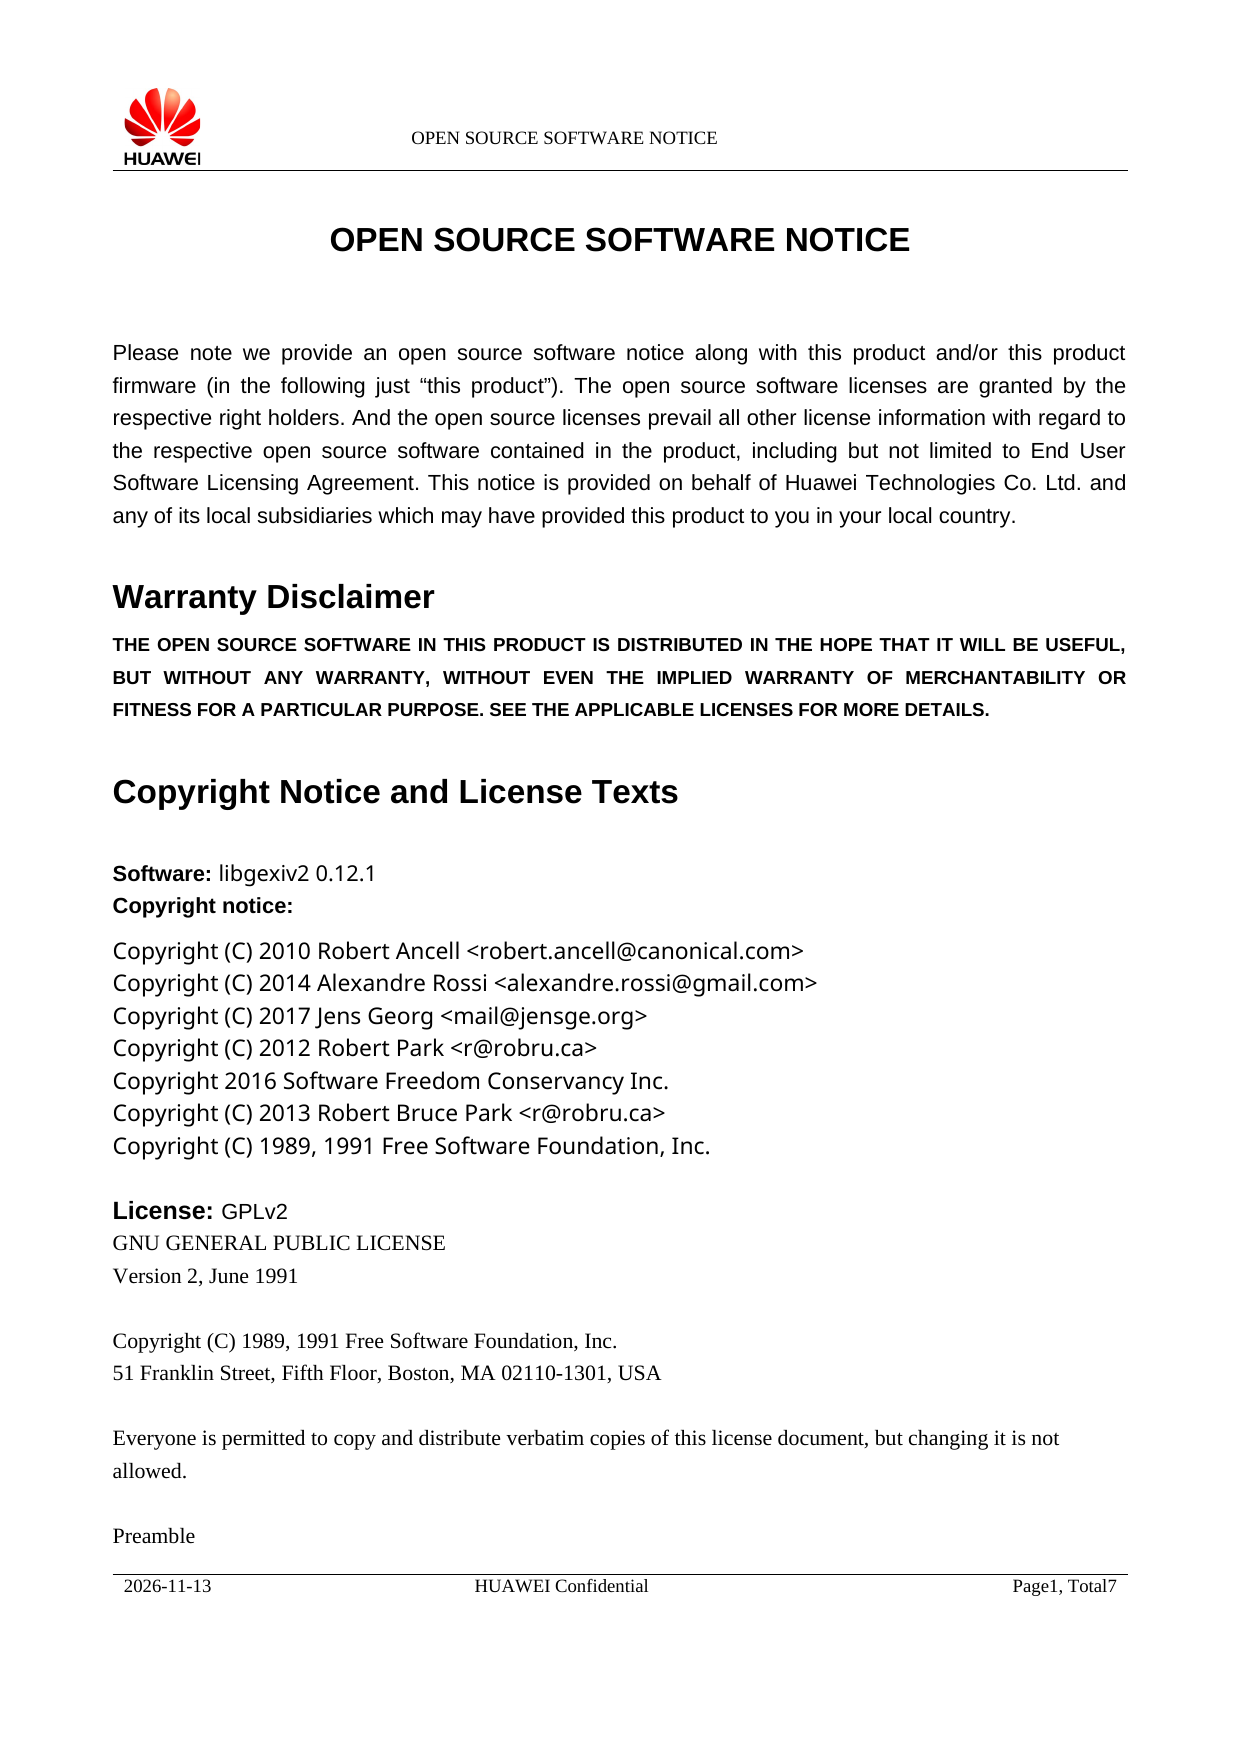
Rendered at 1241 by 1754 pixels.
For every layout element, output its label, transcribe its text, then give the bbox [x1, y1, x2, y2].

text The open source software in this product is distributed in the hope that it will be useful, but WITHOUT ANY WARRANTY, without even the implied warranty of MERCHANTABILITY or FITNESS FOR A PARTICULAR PURPOSE. See the applicable licenses for more details. [112, 629, 1128, 726]
text OPEN SOURCE SOFTWARE NOTICE [112, 206, 1128, 271]
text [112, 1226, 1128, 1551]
text Warranty Disclaimer [112, 564, 1128, 629]
text Please note we provide an open source software notice along with this product and/or this product firmware (in the following just “this product”). The open source software licenses are granted by the respective right holders. And the open source licenses prevail all other license information with regard to the respective open source software contained in the product, including but not limited to End User Software Licensing Agreement. This notice is provided on behalf of Huawei Technologies Co. Ltd. and any of its local subsidiaries which may have provided this product to you in your local country. [112, 336, 1128, 531]
text Copyright notice: [112, 889, 1128, 921]
picture [124, 88, 201, 165]
title Software: libgexiv2 0.12.1 [112, 856, 1128, 889]
text License: GPLv2 [112, 1194, 1128, 1226]
text Copyright Notice and License Texts [112, 759, 1128, 824]
text Copyright (C) 2010 Robert Ancell <robert.ancell@canonical.com> Copyright (C) 2014 Alexandre Rossi <alexandre.rossi@gmail.com> Copyright (C) 2017 Jens Georg <mail@jensge.org> Copyright (C) 2012 Robert Park <r@robru.ca> Copyright 2016 Software Freedom Conservancy Inc. Copyright (C) 2013 Robert Bruce Park <r@robru.ca> Copyright (C) 1989, 1991 Free Software Foundation, Inc. [112, 934, 1128, 1194]
